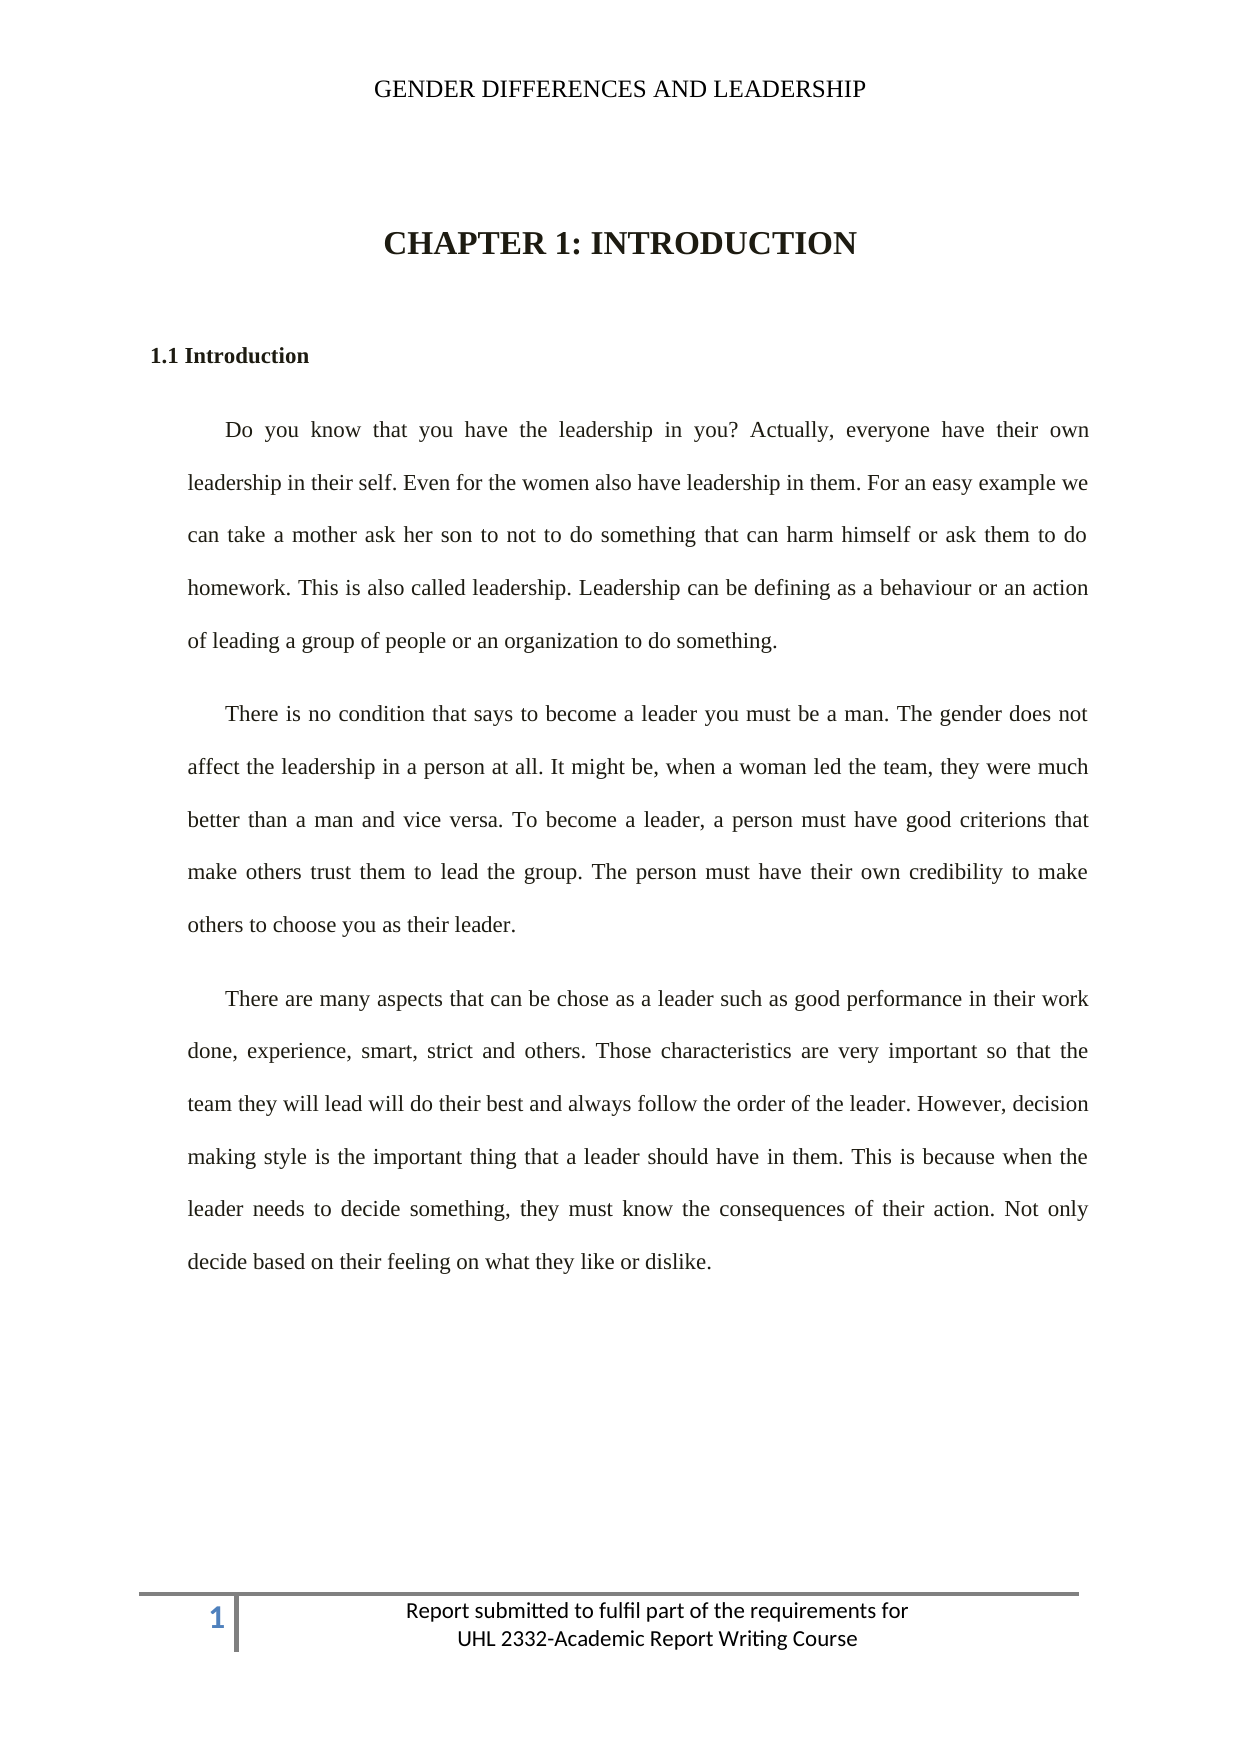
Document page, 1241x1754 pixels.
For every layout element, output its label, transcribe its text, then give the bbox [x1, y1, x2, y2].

text 1.1 Introduction [150, 342, 1090, 369]
text CHAPTER 1: INTRODUCTION [150, 223, 1090, 262]
text There are many aspects that can be chose as a leader such as good performance in their work done, experience, smart, strict and others. Those characteristics are very important so that the team they will lead will do their best and always follow the order of the leader. However, decision making style is the important thing that a leader should have in them. This is because when the leader needs to decide something, they must know the consequences of their action. Not only decide based on their feeling on what they like or dislike. [187, 984, 1090, 1274]
text Do you know that you have the leadership in you? Actually, everyone have their own leadership in their self. Even for the women also have leadership in them. For an easy example we can take a mother ask her son to not to do something that can harm himself or ask them to do homework. This is also called leadership. Leadership can be defining as a behaviour or an action of leading a group of people or an organization to do something. [187, 416, 1090, 653]
text There is no condition that says to become a leader you must be a man. The gender does not affect the leadership in a person at all. It might be, when a woman led the team, they were much better than a man and vice versa. To become a leader, a person must have good criterions that make others trust them to lead the group. The person must have their own credibility to make others to choose you as their leader. [187, 700, 1090, 937]
